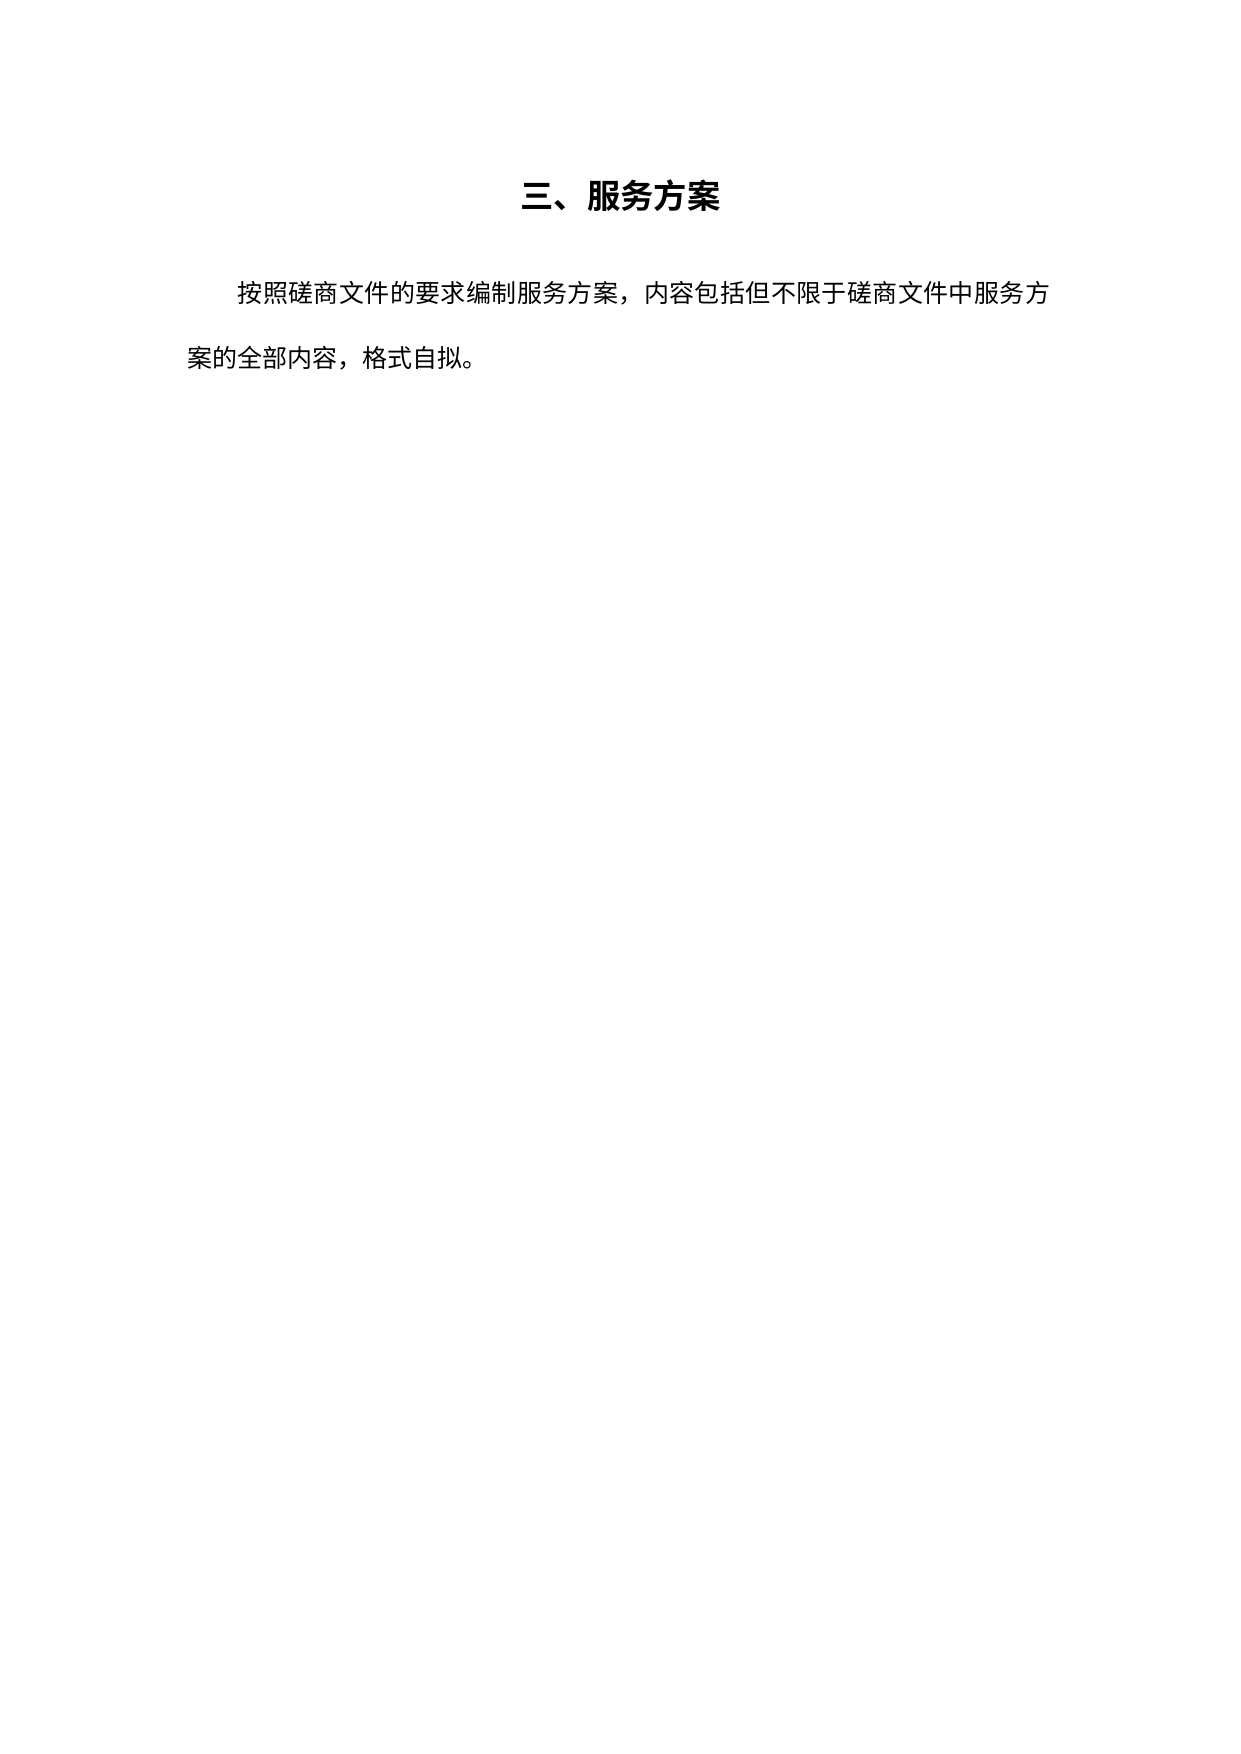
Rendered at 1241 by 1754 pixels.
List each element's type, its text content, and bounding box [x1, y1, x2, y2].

text 按照磋商文件的要求编制服务方案，内容包括但不限于磋商文件中服务方案的全部内容，格式自拟。 [187, 259, 1053, 389]
text 三、服务方案 [187, 162, 1053, 227]
